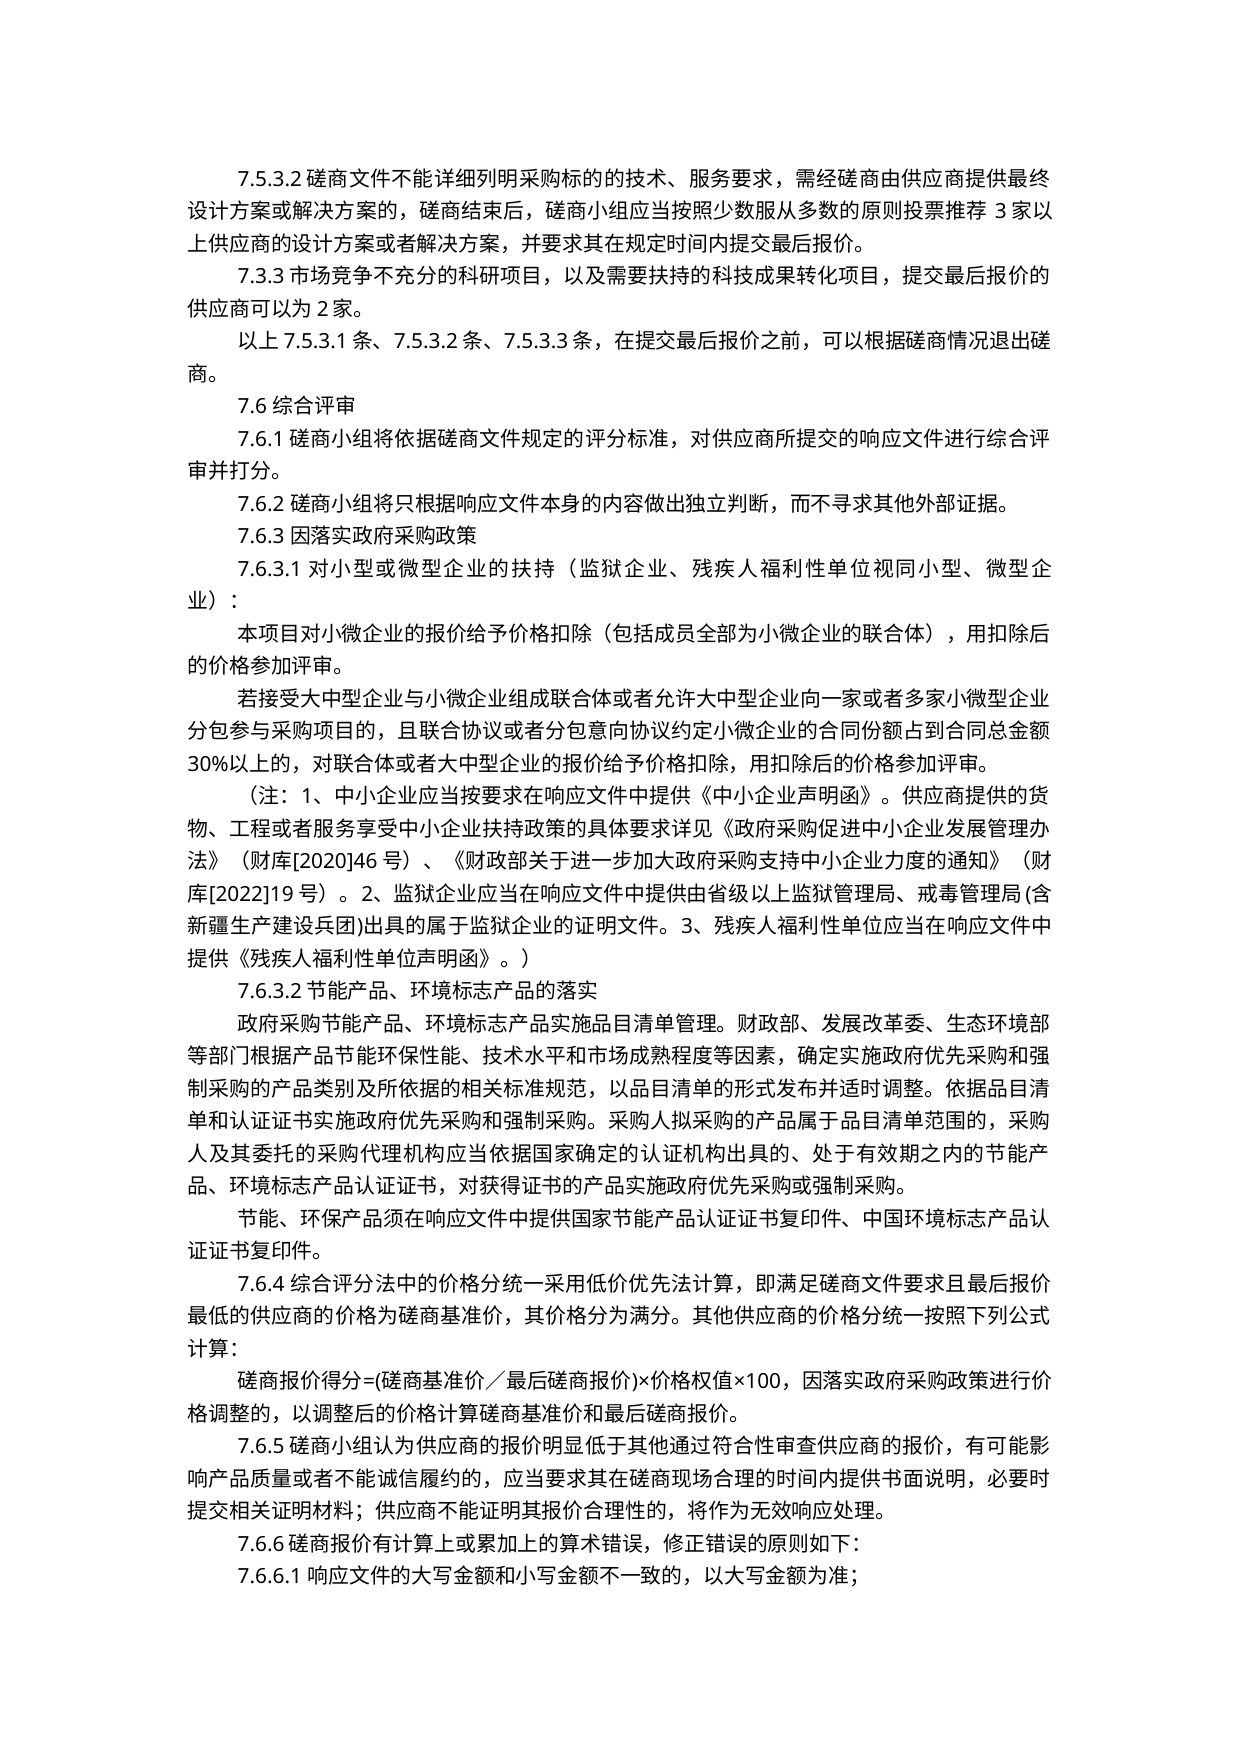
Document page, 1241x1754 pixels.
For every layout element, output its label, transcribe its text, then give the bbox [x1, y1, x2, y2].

text 若接受大中型企业与小微企业组成联合体或者允许大中型企业向一家或者多家小微型企业分包参与采购项目的，且联合协议或者分包意向协议约定小微企业的合同份额占到合同总金额30%以上的，对联合体或者大中型企业的报价给予价格扣除，用扣除后的价格参加评审。 [187, 682, 1053, 779]
text 7.6.2 磋商小组将只根据响应文件本身的内容做出独立判断，而不寻求其他外部证据。 [187, 487, 1053, 519]
text 以上7.5.3.1条、7.5.3.2条、7.5.3.3条，在提交最后报价之前，可以根据磋商情况退出磋商。 [187, 324, 1053, 389]
text （注：1、中小企业应当按要求在响应文件中提供《中小企业声明函》。供应商提供的货物、工程或者服务享受中小企业扶持政策的具体要求详见《政府采购促进中小企业发展管理办法》（财库[2020]46号）、《财政部关于进一步加大政府采购支持中小企业力度的通知》（财库[2022]19号）。2、监狱企业应当在响应文件中提供由省级以上监狱管理局、戒毒管理局(含新疆生产建设兵团)出具的属于监狱企业的证明文件。3、残疾人福利性单位应当在响应文件中提供《残疾人福利性单位声明函》。） [187, 779, 1053, 974]
text 7.6.3.2节能产品、环境标志产品的落实 [187, 974, 1053, 1007]
text 7.6.4 综合评分法中的价格分统一采用低价优先法计算，即满足磋商文件要求且最后报价最低的供应商的价格为磋商基准价，其价格分为满分。其他供应商的价格分统一按照下列公式计算： [187, 1267, 1053, 1364]
text 本项目对小微企业的报价给予价格扣除（包括成员全部为小微企业的联合体），用扣除后的价格参加评审。 [187, 617, 1053, 682]
text 7.6 综合评审 [187, 389, 1053, 422]
text 节能、环保产品须在响应文件中提供国家节能产品认证证书复印件、中国环境标志产品认证证书复印件。 [187, 1202, 1053, 1267]
text 7.6.1磋商小组将依据磋商文件规定的评分标准，对供应商所提交的响应文件进行综合评审并打分。 [187, 422, 1053, 487]
text 政府采购节能产品、环境标志产品实施品目清单管理。财政部、发展改革委、生态环境部等部门根据产品节能环保性能、技术水平和市场成熟程度等因素，确定实施政府优先采购和强制采购的产品类别及所依据的相关标准规范，以品目清单的形式发布并适时调整。依据品目清单和认证证书实施政府优先采购和强制采购。采购人拟采购的产品属于品目清单范围的，采购人及其委托的采购代理机构应当依据国家确定的认证机构出具的、处于有效期之内的节能产品、环境标志产品认证证书，对获得证书的产品实施政府优先采购或强制采购。 [187, 1007, 1053, 1202]
text 7.6.5磋商小组认为供应商的报价明显低于其他通过符合性审查供应商的报价，有可能影响产品质量或者不能诚信履约的，应当要求其在磋商现场合理的时间内提供书面说明，必要时提交相关证明材料；供应商不能证明其报价合理性的，将作为无效响应处理。 [187, 1429, 1053, 1527]
text 7.6.6.1 响应文件的大写金额和小写金额不一致的，以大写金额为准； [187, 1559, 1053, 1592]
text 7.3.3市场竞争不充分的科研项目，以及需要扶持的科技成果转化项目，提交最后报价的供应商可以为2家。 [187, 259, 1053, 324]
text 7.5.3.2磋商文件不能详细列明采购标的的技术、服务要求，需经磋商由供应商提供最终设计方案或解决方案的，磋商结束后，磋商小组应当按照少数服从多数的原则投票推荐3家以上供应商的设计方案或者解决方案，并要求其在规定时间内提交最后报价。 [187, 162, 1053, 259]
text 7.6.3 因落实政府采购政策 [187, 519, 1053, 552]
text 磋商报价得分=(磋商基准价／最后磋商报价)×价格权值×100，因落实政府采购政策进行价格调整的，以调整后的价格计算磋商基准价和最后磋商报价。 [187, 1364, 1053, 1429]
text 7.6.6磋商报价有计算上或累加上的算术错误，修正错误的原则如下： [187, 1527, 1053, 1559]
text 7.6.3.1对小型或微型企业的扶持（监狱企业、残疾人福利性单位视同小型、微型企业）： [187, 552, 1053, 617]
